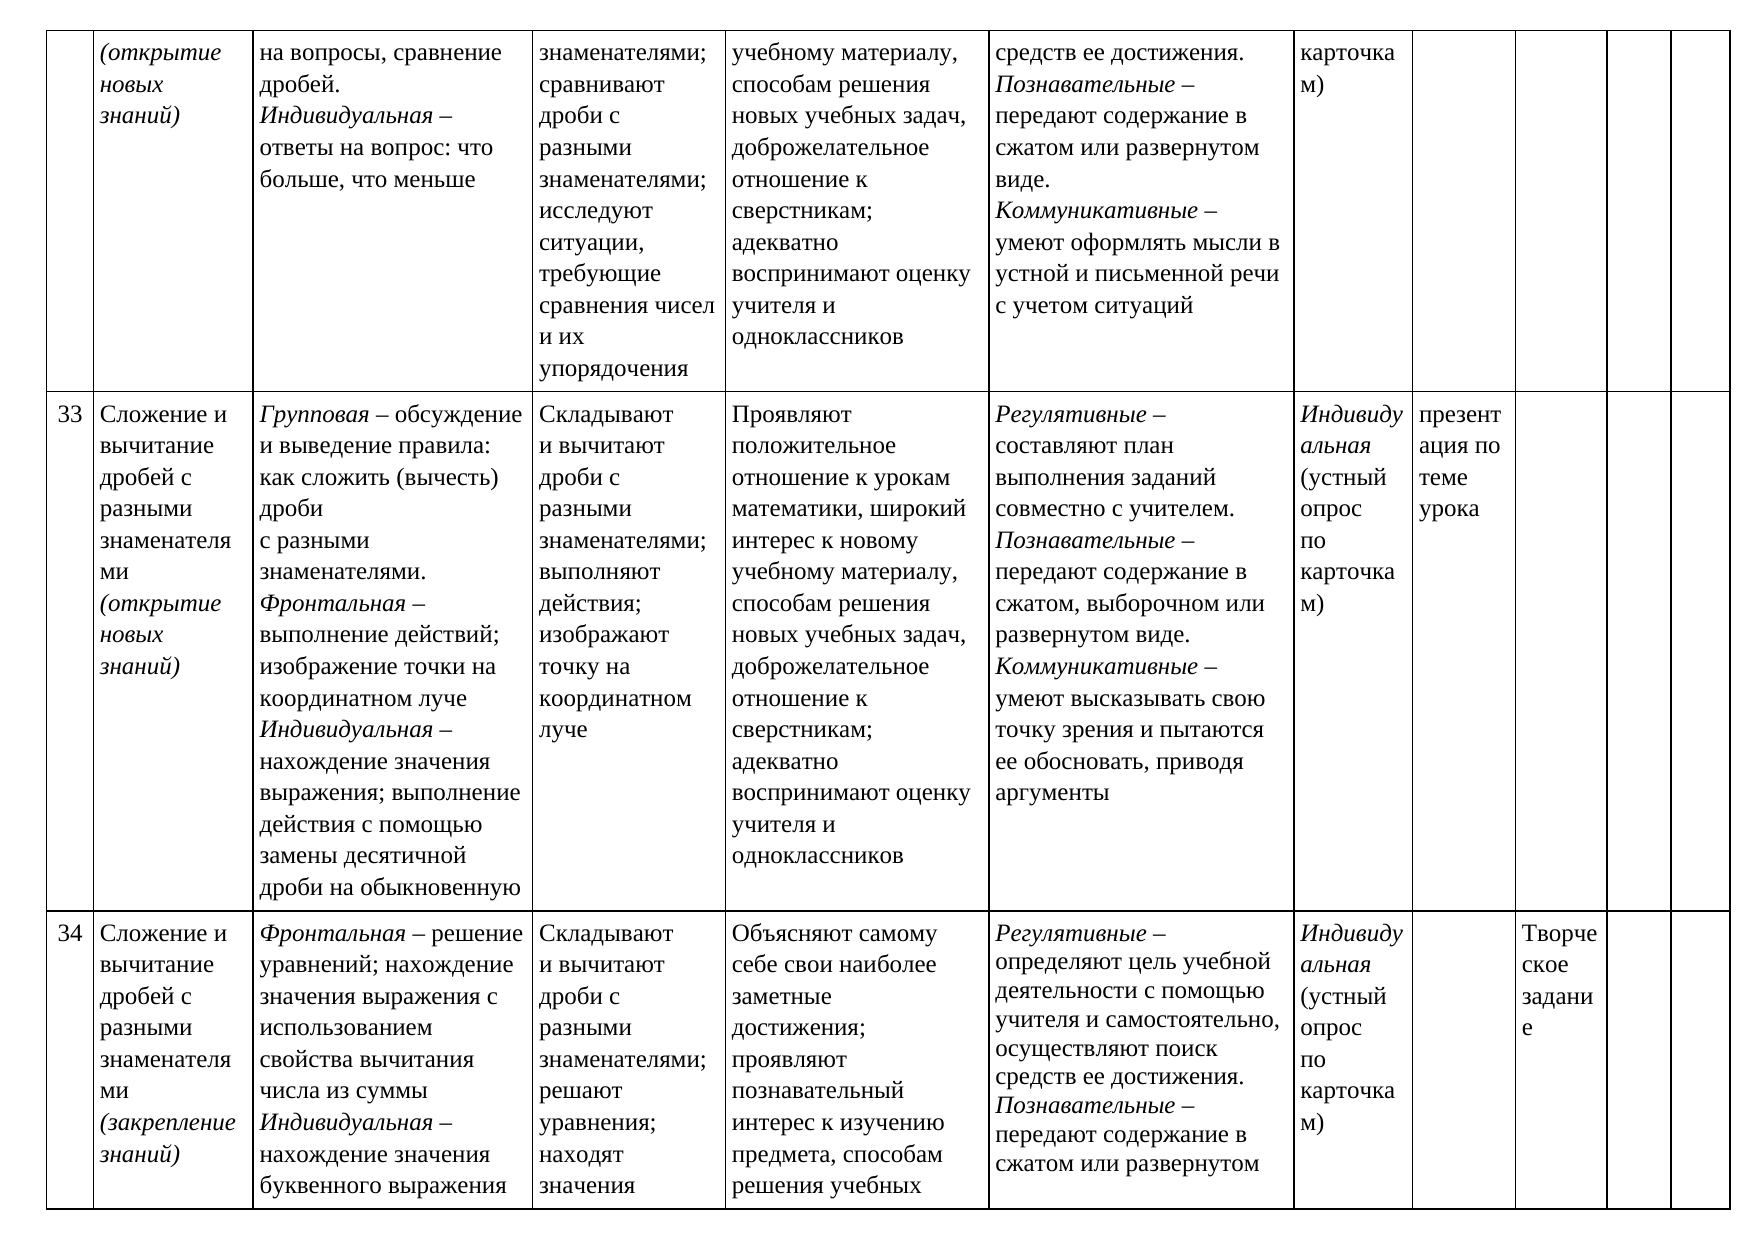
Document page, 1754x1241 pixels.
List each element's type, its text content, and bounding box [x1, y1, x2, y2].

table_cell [726, 31, 988, 391]
table_cell [1672, 912, 1729, 1208]
table_cell [1608, 912, 1670, 1208]
table_cell презентация по теме урока [1413, 392, 1515, 910]
table_cell Сложение и вычитание дробей с разными знаменателями (открытие новых знаний) [94, 392, 252, 910]
table_cell 32 [47, 31, 93, 391]
table_cell [1672, 31, 1729, 391]
table_cell Складывают и вычитают дроби с разными знаменателями; выполняют действия; изображают точку на координатном луче [533, 392, 725, 910]
table_cell [1516, 392, 1606, 910]
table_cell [726, 912, 988, 1208]
table_cell Творческое задание [1516, 912, 1606, 1208]
table_cell [1672, 392, 1729, 910]
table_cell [254, 31, 532, 391]
table_cell Индивидуальная (устный опрос по карточкам) [1295, 392, 1412, 910]
table_cell Групповая – обсуждение и выведение правила: как сложить (вычесть) дроби с разными знаменателями. Фронтальная – выполнение действий; изображение точки на координатном луче Индивидуальная – нахождение значения выражения; выполнение действия с помощью замены десятичной дроби на обыкновенную [254, 392, 532, 910]
table_cell [1608, 31, 1670, 391]
table_cell [1608, 392, 1670, 910]
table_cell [533, 912, 725, 1208]
table_cell 34 [47, 912, 93, 1208]
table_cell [1295, 912, 1412, 1208]
table_cell [1413, 912, 1515, 1208]
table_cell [990, 912, 1293, 1208]
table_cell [94, 912, 252, 1208]
table_cell [1413, 31, 1515, 391]
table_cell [533, 31, 725, 391]
table_cell 33 [47, 392, 93, 910]
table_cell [1295, 31, 1412, 391]
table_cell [94, 31, 252, 391]
table_cell Регулятивные – составляют план выполнения заданий совместно с учителем. Познавательные – передают содержание в сжатом, выборочном или развернутом виде. Коммуникативные – умеют высказывать свою точку зрения и пытаются ее обосновать, приводя аргументы [990, 392, 1293, 910]
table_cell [254, 912, 532, 1208]
table_cell [1516, 31, 1606, 391]
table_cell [990, 31, 1293, 391]
